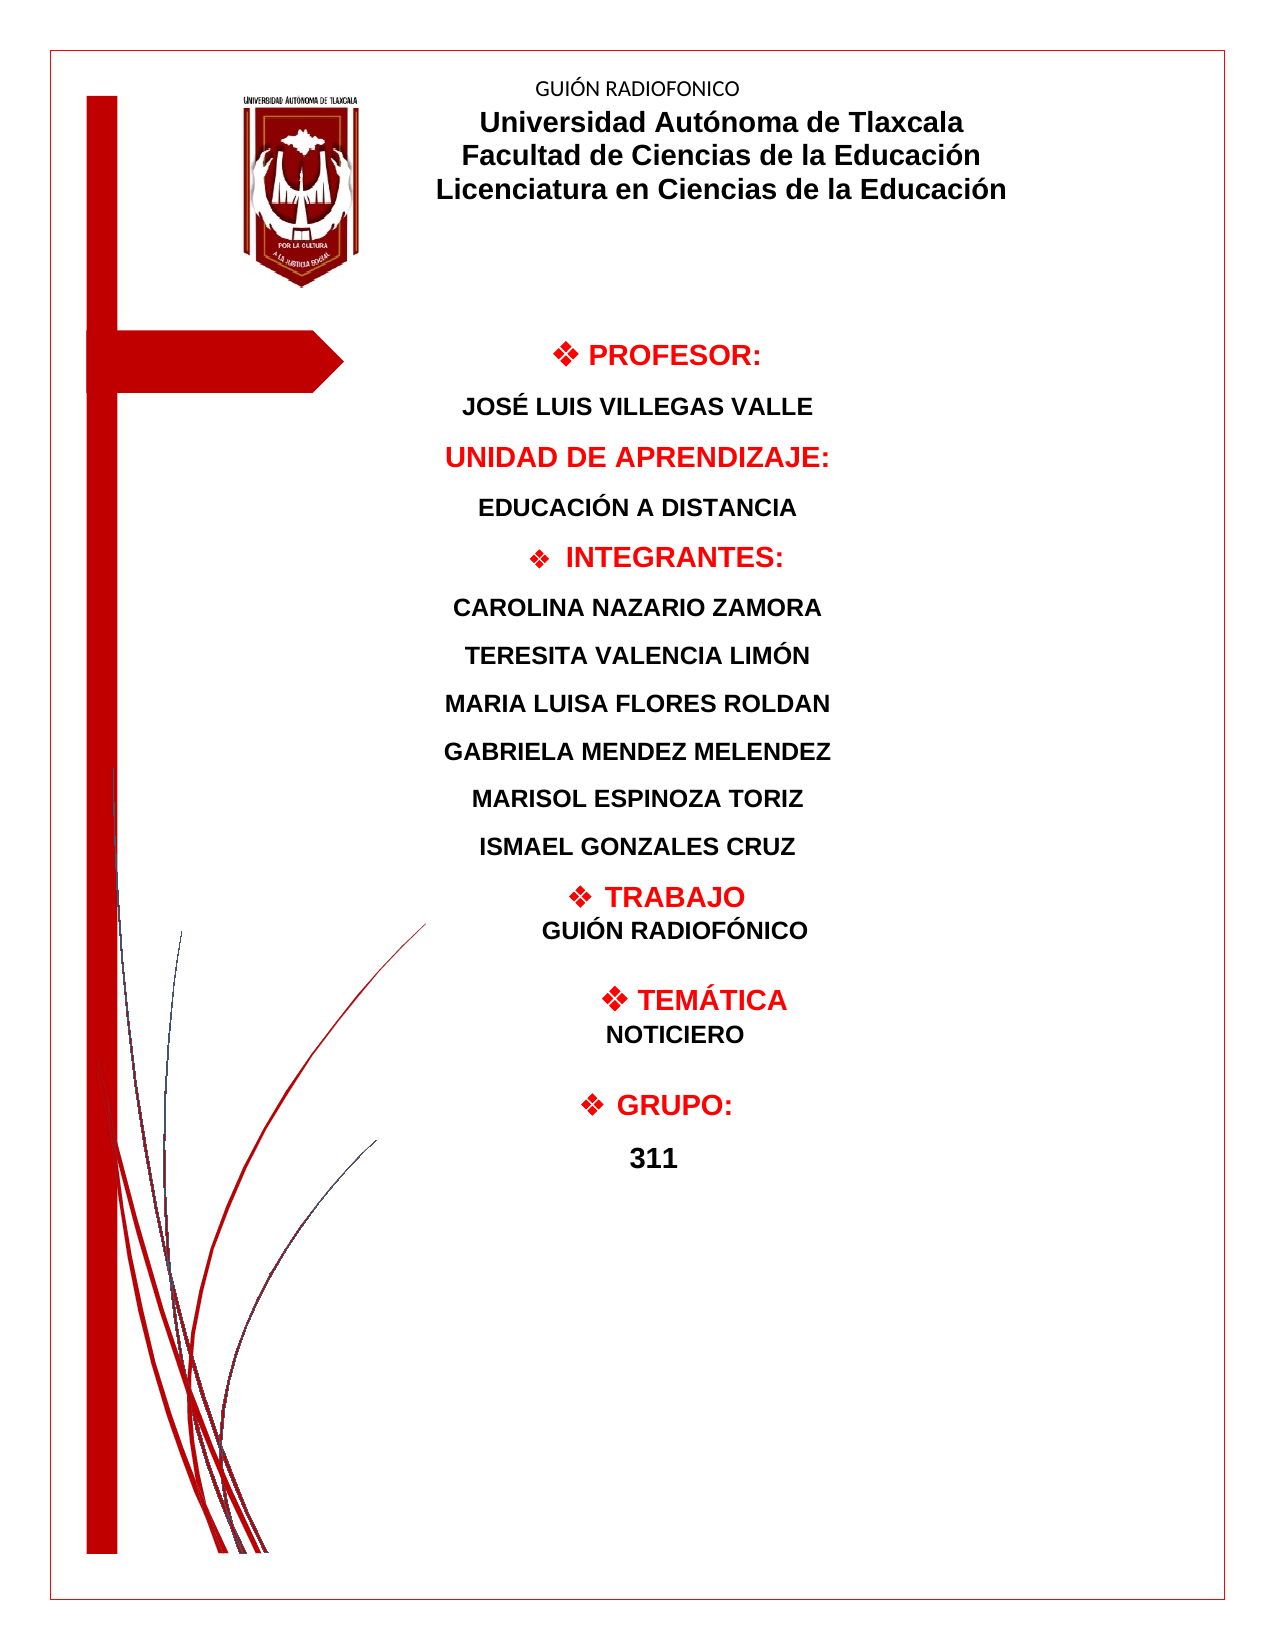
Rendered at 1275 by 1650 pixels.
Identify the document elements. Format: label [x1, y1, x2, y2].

picture [243, 95, 359, 288]
